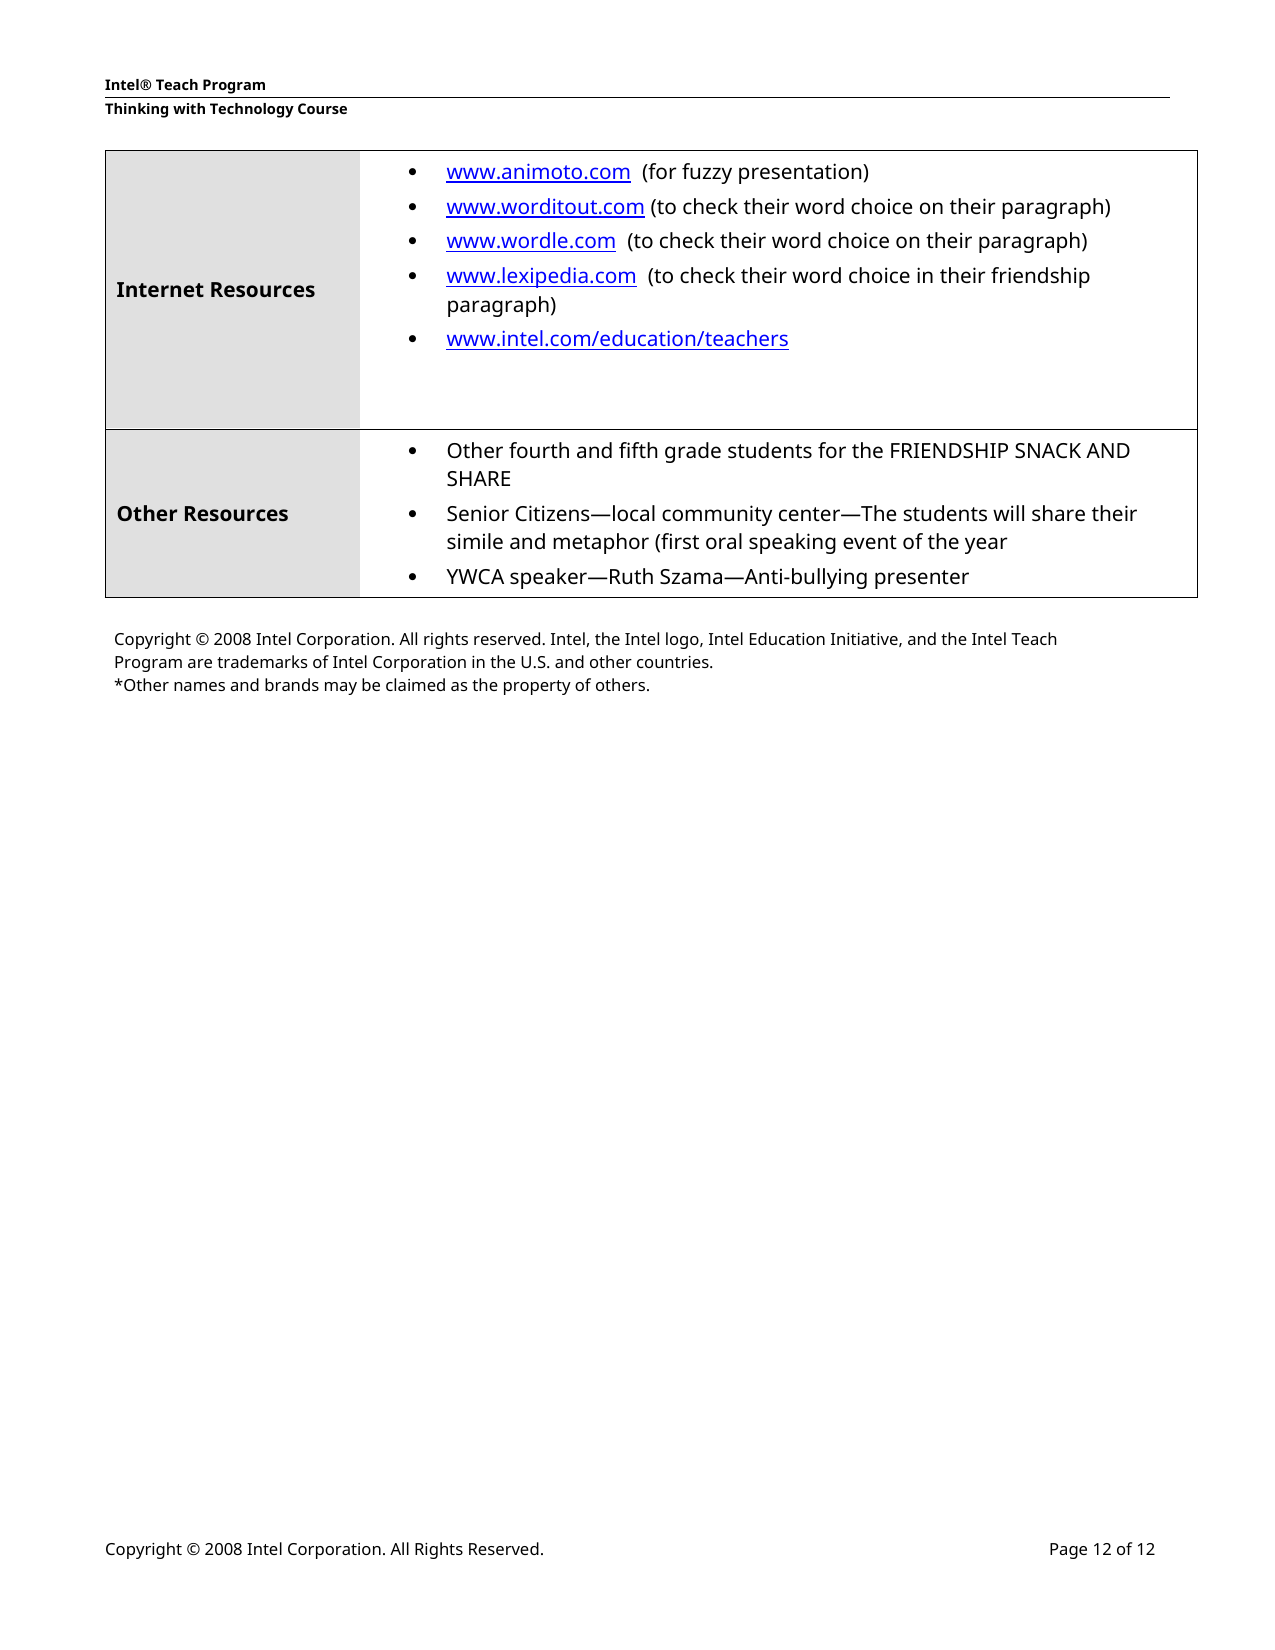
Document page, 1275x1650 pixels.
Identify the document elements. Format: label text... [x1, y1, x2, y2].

table_cell Internet Resources [106, 151, 360, 428]
table_cell Other Resources [106, 430, 360, 597]
table_cell Other fourth and fifth grade students for the FRIENDSHIP SNACK AND SHARE Senior Citizens—local community center—The students will share their simile and metaphor (first oral speaking event of the year YWCA speaker—Ruth Szama—Anti-bullying presenter [360, 430, 1197, 597]
table_cell www.animoto.com (for fuzzy presentation) www.worditout.com (to check their word choice on their paragraph) www.wordle.com (to check their word choice on their paragraph) www.lexipedia.com (to check their word choice in their friendship paragraph) www.intel.com/education/teachers [360, 151, 1197, 428]
